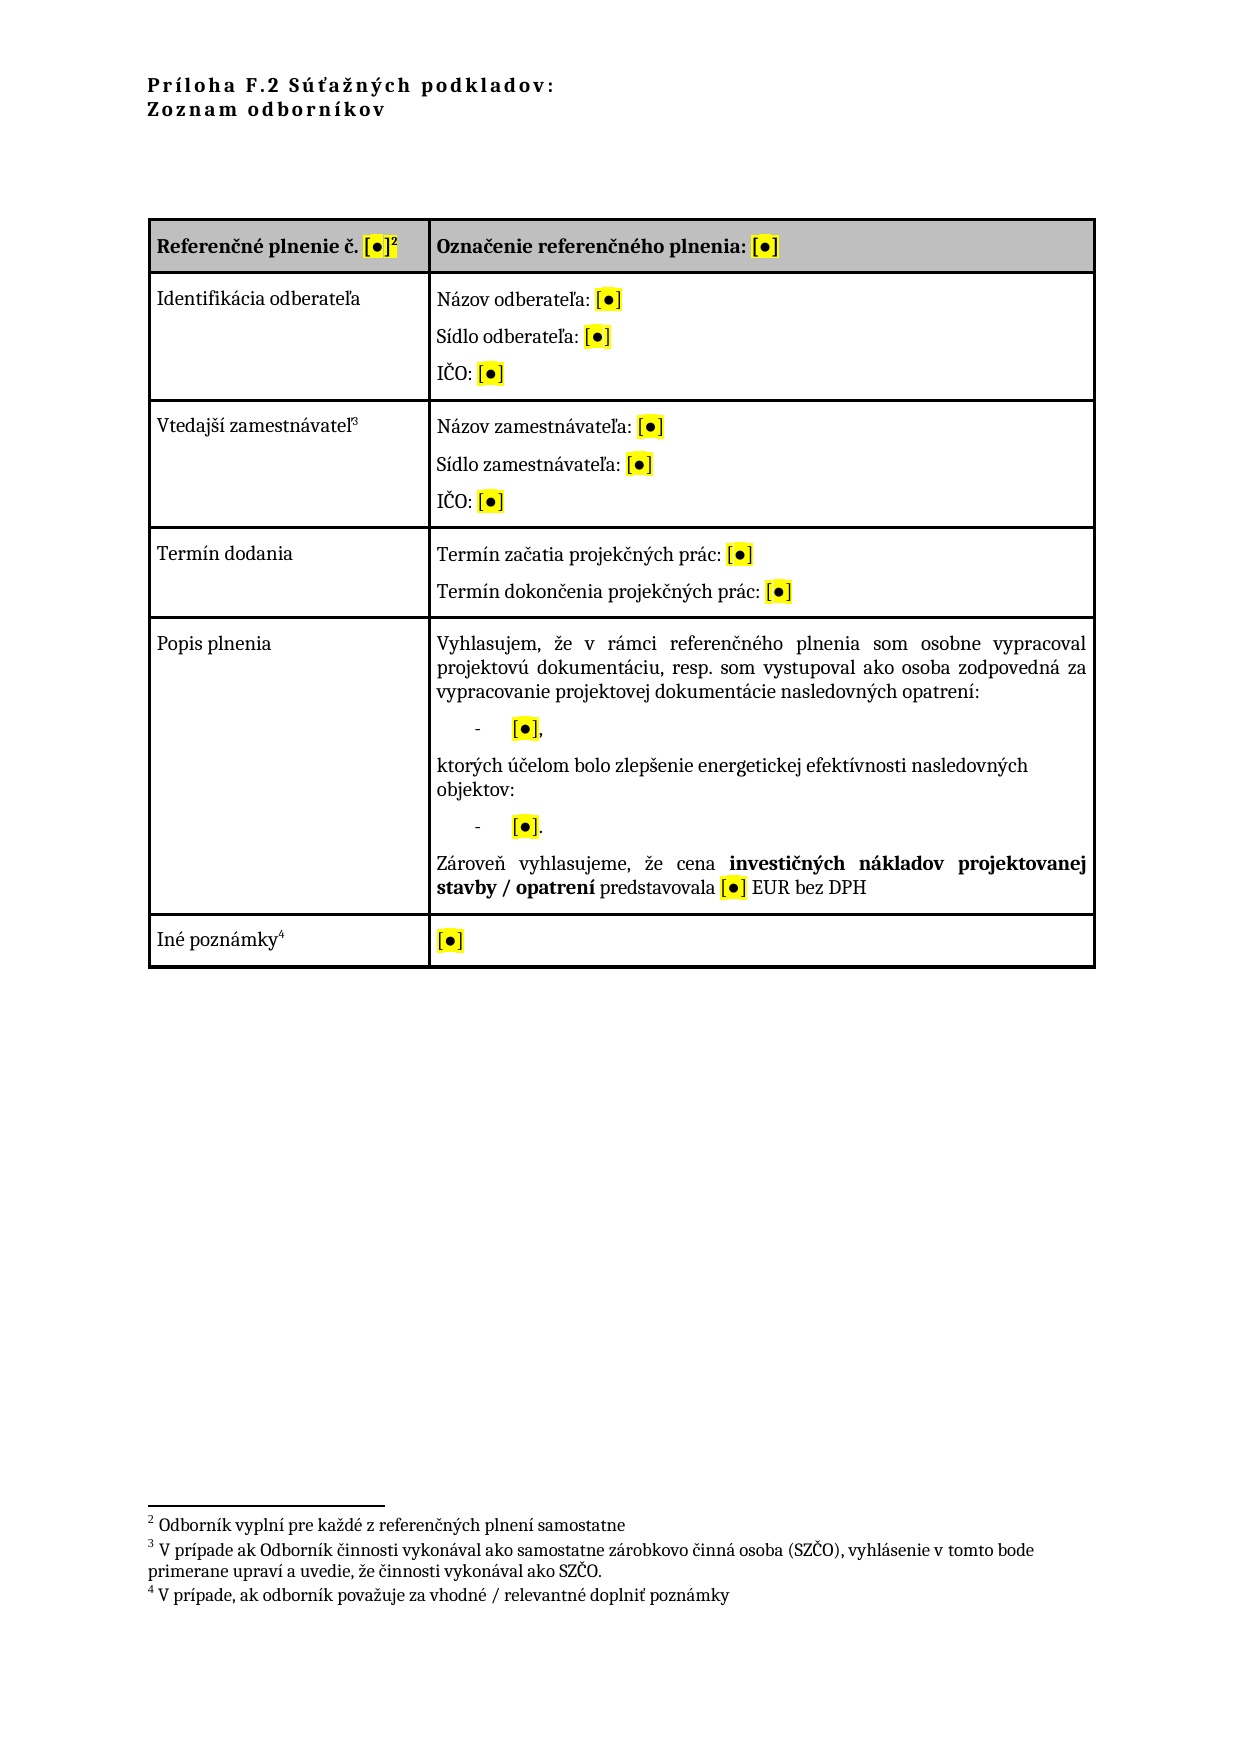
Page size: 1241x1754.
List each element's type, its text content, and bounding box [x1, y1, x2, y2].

table_cell Termín začatia projekčných prác: [●] Termín dokončenia projekčných prác: [●] [431, 529, 1093, 616]
table_cell Identifikácia odberateľa [151, 274, 428, 398]
table_cell [●] [431, 916, 1093, 965]
table_cell Iné poznámky [151, 916, 428, 965]
table_cell Vtedajší zamestnávateľ [151, 402, 428, 526]
table_cell Termín dodania [151, 529, 428, 616]
table_cell Popis plnenia [151, 619, 428, 912]
table_header Referenčné plnenie č. [●] [151, 221, 428, 271]
table_cell Názov zamestnávateľa: [●] Sídlo zamestnávateľa: [●] IČO: [●] [431, 402, 1093, 526]
table_cell Názov odberateľa: [●] Sídlo odberateľa: [●] IČO: [●] [431, 274, 1093, 398]
table_cell Vyhlasujem, že v rámci referenčného plnenia som osobne vypracoval projektovú dokumentáciu, resp. som vystupoval ako osoba zodpovedná za vypracovanie projektovej dokumentácie nasledovných opatrení: [●], ktorých účelom bolo zlepšenie energetickej efektívnosti nasledovných objektov: [●]. Zároveň vyhlasujeme, že cena investičných nákladov projektovanej stavby / opatrení predstavovala [●] EUR bez DPH [431, 619, 1093, 912]
table_header Označenie referenčného plnenia: [●] [431, 221, 1093, 271]
